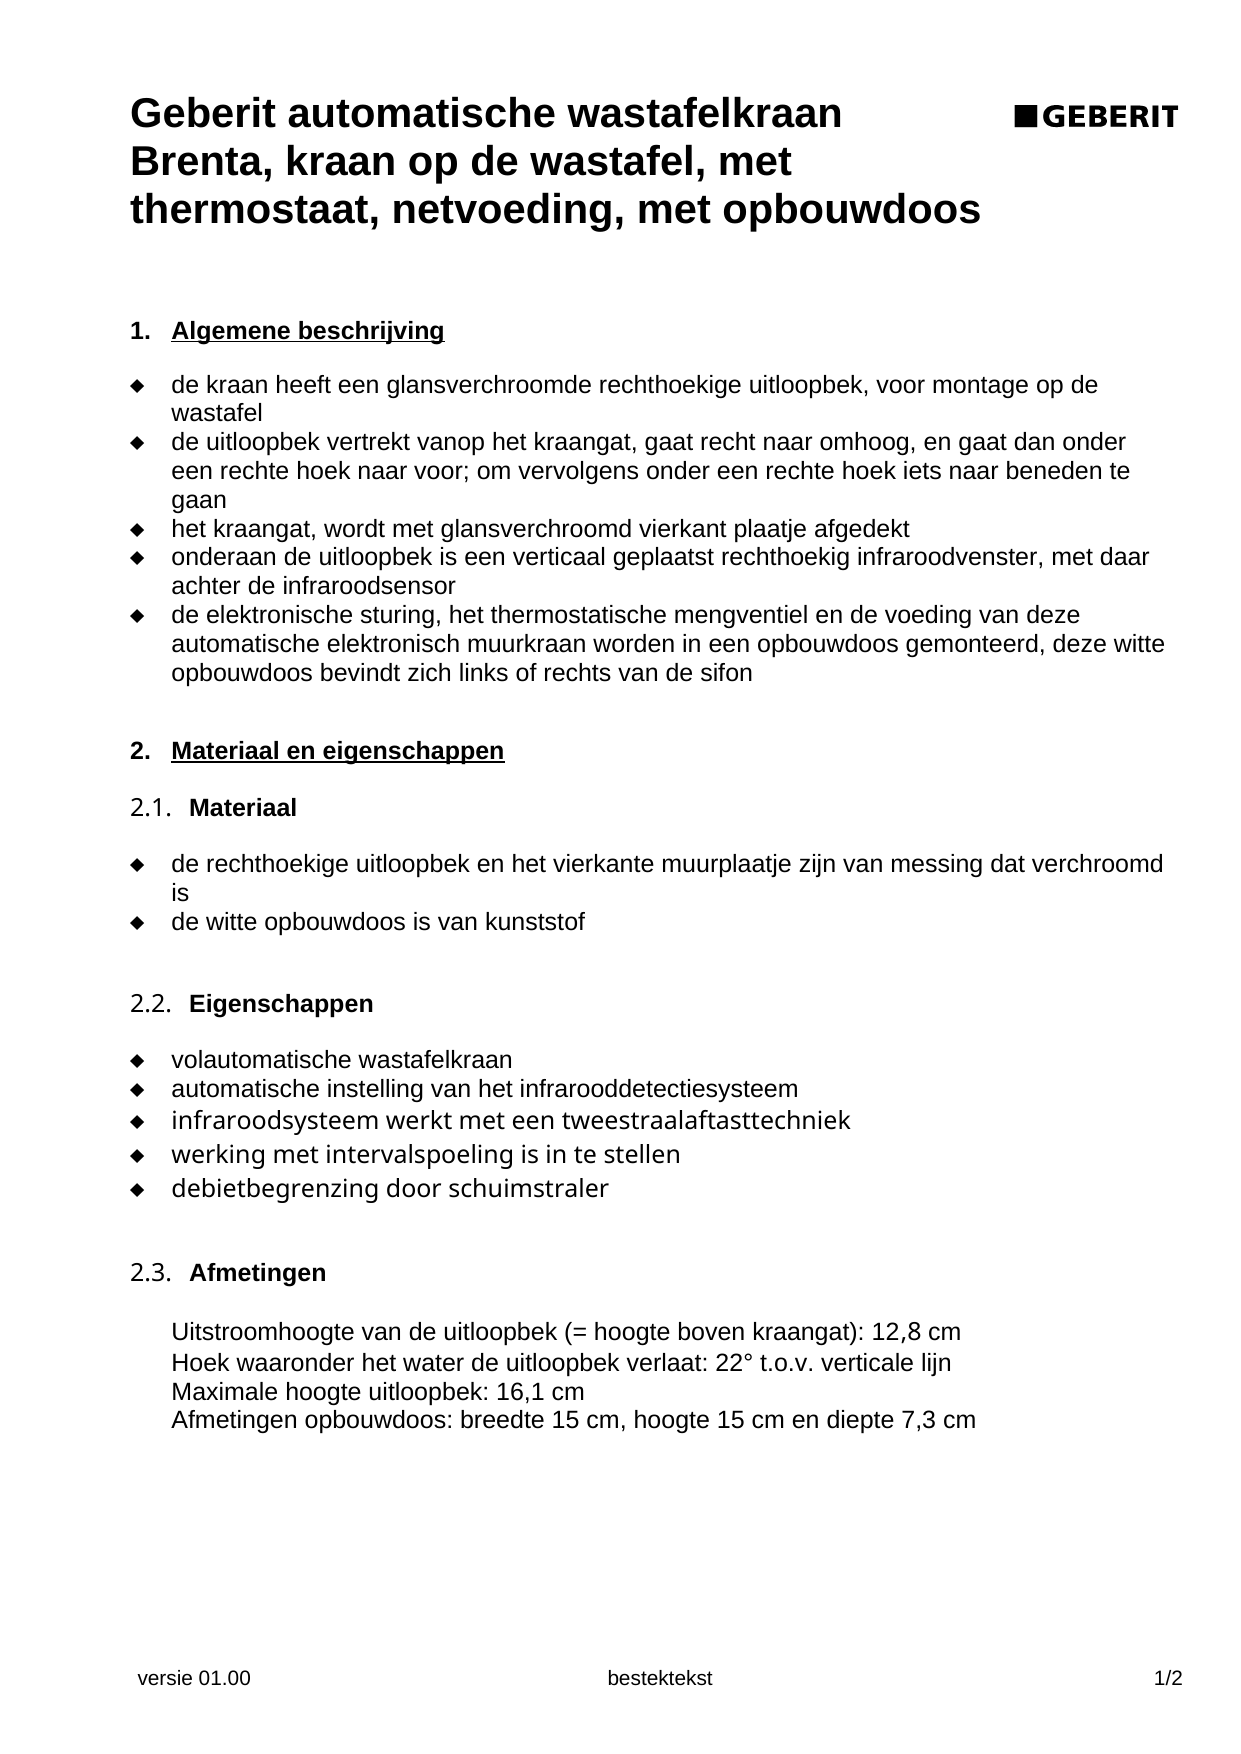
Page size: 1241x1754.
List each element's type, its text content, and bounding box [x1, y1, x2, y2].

subtitle Materiaal [130, 790, 1175, 824]
table_cell Maximale hoogte uitloopbek: 16,1 cm [171, 1376, 1178, 1405]
text de uitloopbek vertrekt vanop het kraangat, gaat recht naar omhoog, en gaat dan onder een rechte hoek naar voor; om vervolgens onder een rechte hoek iets naar beneden te gaan [130, 427, 1175, 513]
subtitle Afmetingen [130, 1254, 1175, 1289]
text automatische instelling van het infrarooddetectiesysteem [130, 1073, 1175, 1102]
text onderaan de uitloopbek is een verticaal geplaatst rechthoekig infraroodvenster, met daar achter de infraroodsensor [130, 542, 1175, 600]
text de kraan heeft een glansverchroomde rechthoekige uitloopbek, voor montage op de wastafel [130, 369, 1175, 427]
table_cell Afmetingen opbouwdoos: breedte 15 cm, hoogte 15 cm en diepte 7,3 cm [171, 1405, 1178, 1434]
text infraroodsysteem werkt met een tweestraalaftasttechniek [130, 1102, 1175, 1136]
subtitle Algemene beschrijving [130, 316, 1175, 344]
text volautomatische wastafelkraan [130, 1045, 1175, 1073]
table_header Uitstroomhoogte van de uitloopbek (= hoogte boven kraangat): 12,8 cm [171, 1314, 1178, 1348]
subtitle Materiaal en eigenschappen [130, 736, 1175, 765]
text de witte opbouwdoos is van kunststof [130, 907, 1175, 936]
table_cell Hoek waaronder het water de uitloopbek verlaat: 22° t.o.v. verticale lijn [171, 1348, 1178, 1376]
text de elektronische sturing, het thermostatische mengventiel en de voeding van deze automatische elektronisch muurkraan worden in een opbouwdoos gemonteerd, deze witte opbouwdoos bevindt zich links of rechts van de sifon [130, 600, 1175, 686]
text werking met intervalspoeling is in te stellen [130, 1136, 1175, 1171]
text debietbegrenzing door schuimstraler [130, 1171, 1175, 1204]
picture [1014, 104, 1179, 128]
subtitle Eigenschappen [130, 986, 1175, 1020]
text het kraangat, wordt met glansverchroomd vierkant plaatje afgedekt [130, 513, 1175, 542]
text de rechthoekige uitloopbek en het vierkante muurplaatje zijn van messing dat verchroomd is [130, 849, 1175, 907]
